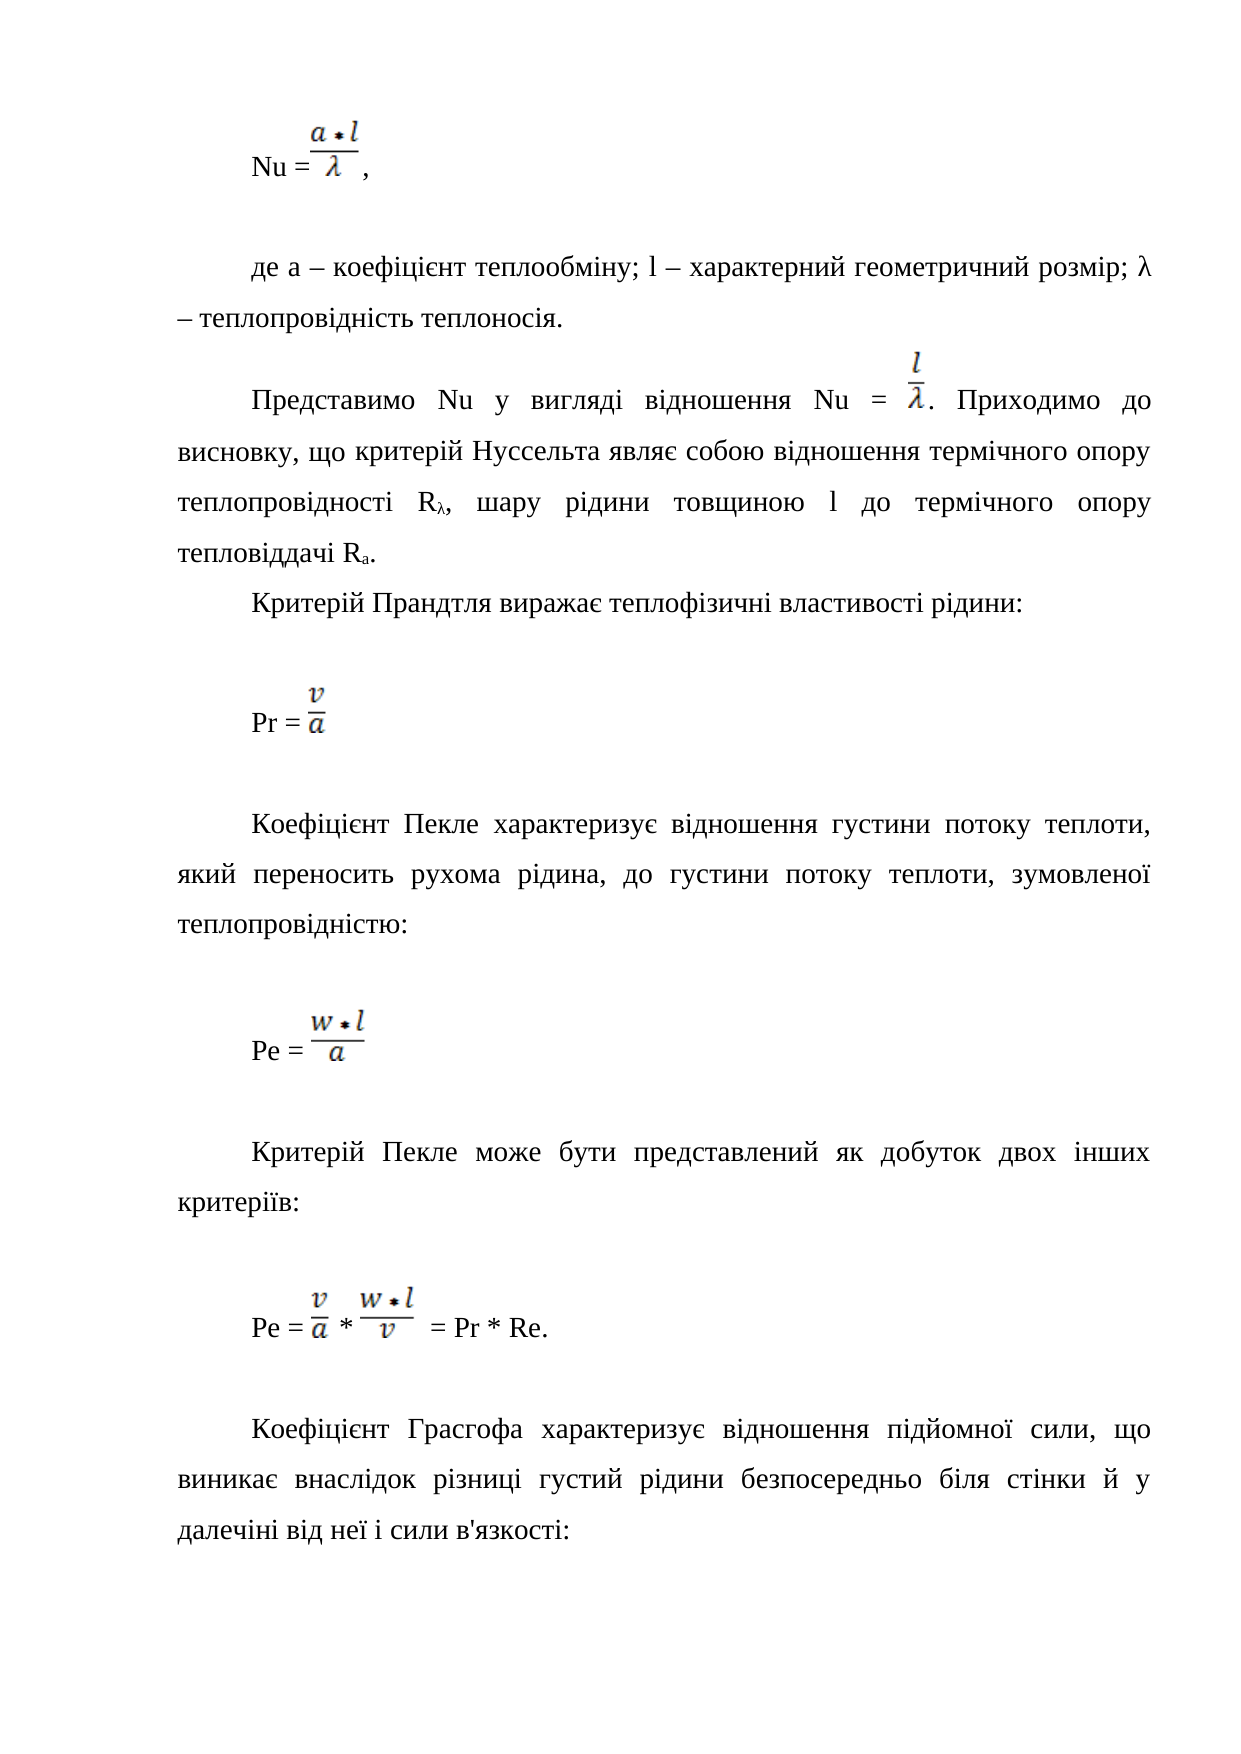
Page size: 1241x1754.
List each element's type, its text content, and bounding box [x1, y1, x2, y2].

text Коефіцієнт Грасгофа характеризує відношення підйомної сили, що виникає внаслідок різниці густий рідини безпосередньо біля стінки й у далечіні від неї і сили в'язкості: [177, 1411, 1152, 1545]
text Представимо Nu у вигляді відношення Nu = . Приходимо до висновку, що критерій Нуссельта являє собою відношення термічного опору теплопровідності Rλ, шару рідини товщиною l до термічного опору тепловіддачі Ra. [177, 350, 1152, 568]
picture [308, 685, 329, 733]
picture [311, 1007, 368, 1061]
text Ре = * = Pr * Re. [177, 1285, 1152, 1344]
text де а – коефіцієнт теплообміну; l – характерний геометричний розмір; λ – теплопровідність теплоносія. [177, 249, 1152, 333]
text Коефіцієнт Пекле характеризує відношення густини потоку теплоти, який переносить рухома рідина, до густини потоку теплоти, зумовленої теплопровідністю: [177, 806, 1152, 940]
picture [310, 118, 362, 176]
text Критерій Пекле може бути представлений як добуток двох інших критеріїв: [177, 1134, 1152, 1218]
picture [360, 1284, 430, 1338]
picture [908, 349, 928, 408]
text Рr = [177, 686, 1152, 739]
text Nu =, [177, 118, 1152, 182]
picture [311, 1290, 332, 1338]
text Критерій Прандтля виражає теплофізичні властивості рідини: [177, 585, 1152, 618]
text Pe = [177, 1007, 1152, 1067]
